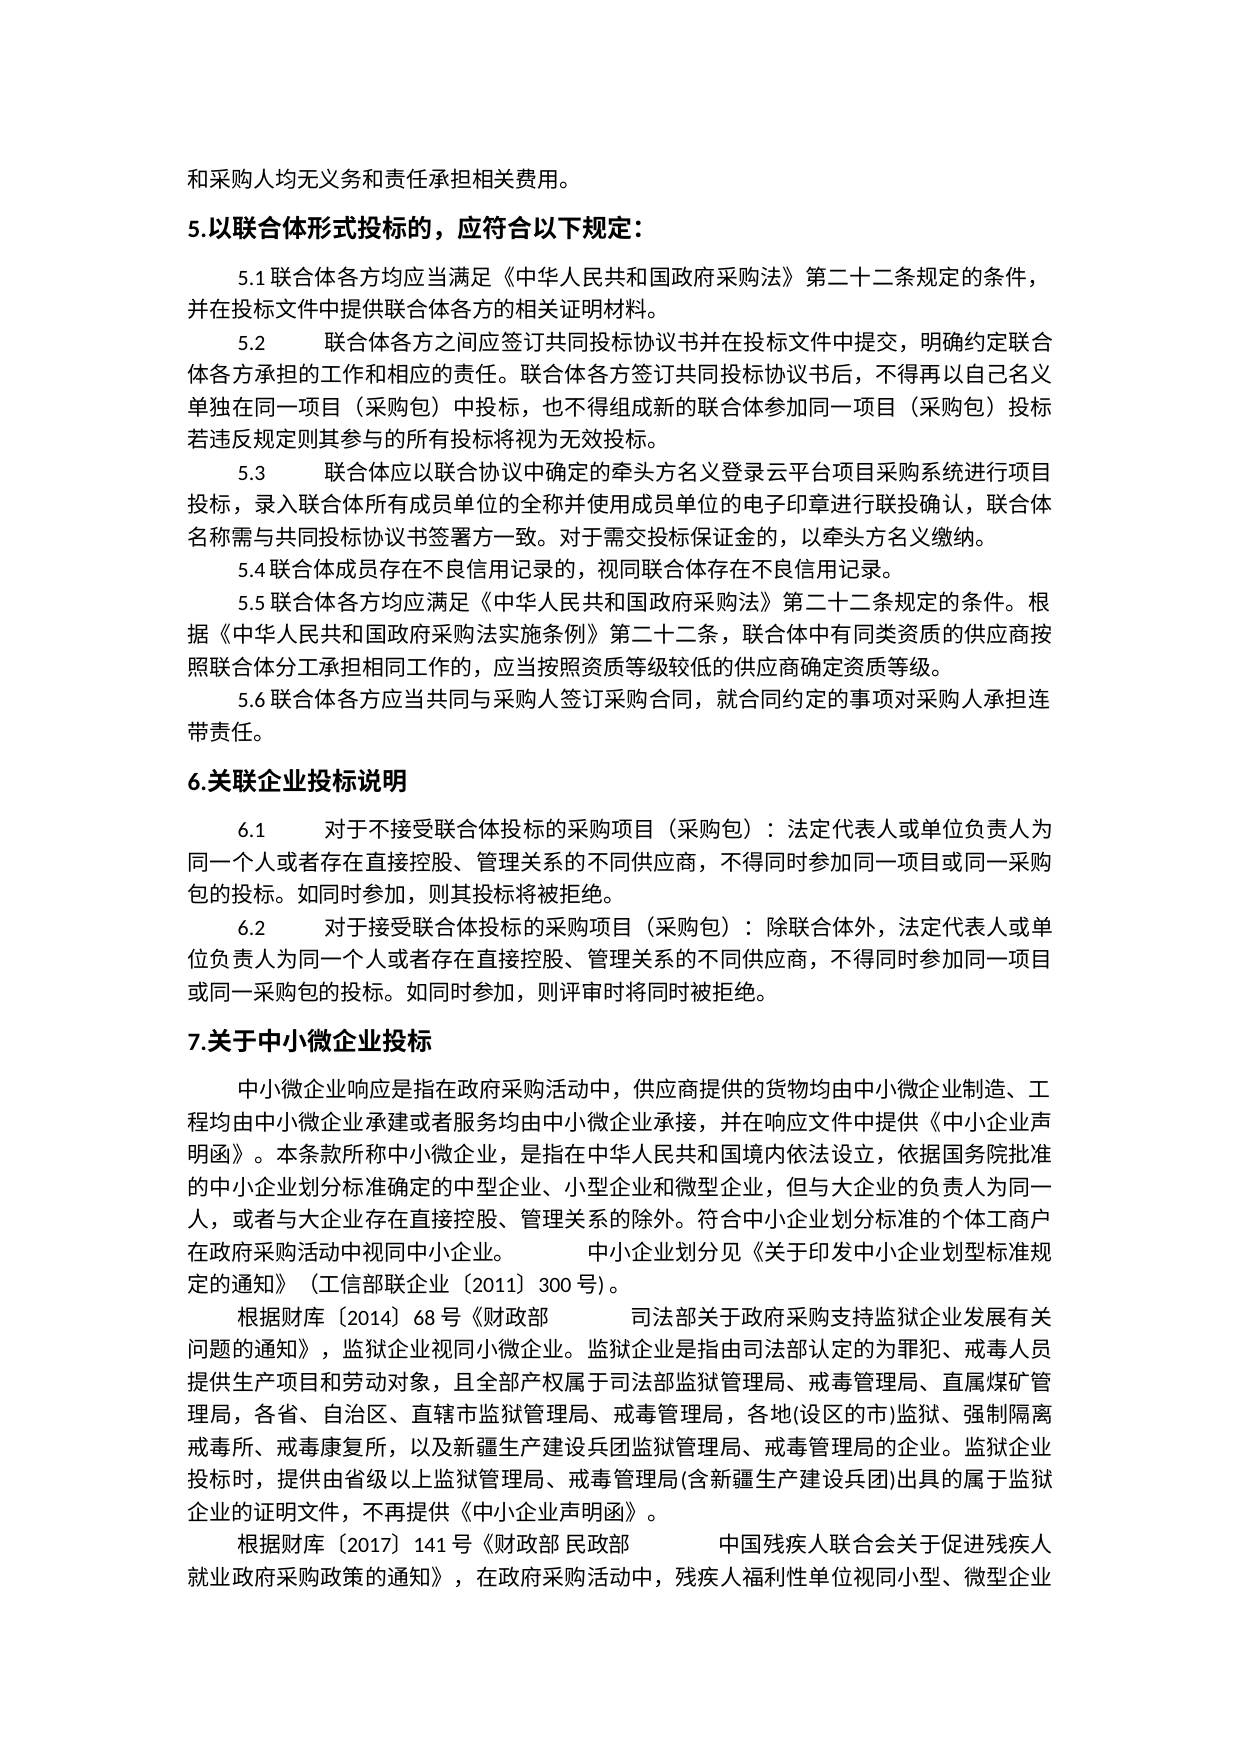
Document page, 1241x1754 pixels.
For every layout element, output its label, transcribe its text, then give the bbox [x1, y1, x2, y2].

text 5.以联合体形式投标的，应符合以下规定： [187, 194, 1053, 259]
text 中小微企业响应是指在政府采购活动中，供应商提供的货物均由中小微企业制造、工程均由中小微企业承建或者服务均由中小微企业承接，并在响应文件中提供《中小企业声明函》。本条款所称中小微企业，是指在中华人民共和国境内依法设立，依据国务院批准的中小企业划分标准确定的中型企业、小型企业和微型企业，但与大企业的负责人为同一人，或者与大企业存在直接控股、管理关系的除外。符合中小企业划分标准的个体工商户，在政府采购活动中视同中小企业。 中小企业划分见《关于印发中小企业划型标准规定的通知》（工信部联企业〔2011〕300号) 。 [187, 1072, 1053, 1299]
text 5.4联合体成员存在不良信用记录的，视同联合体存在不良信用记录。 [187, 552, 1053, 584]
text 5.1联合体各方均应当满足《中华人民共和国政府采购法》第二十二条规定的条件，并在投标文件中提供联合体各方的相关证明材料。 [187, 259, 1053, 324]
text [187, 1527, 1053, 1592]
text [187, 162, 1053, 194]
text 6.2 对于接受联合体投标的采购项目（采购包）：除联合体外，法定代表人或单位负责人为同一个人或者存在直接控股、管理关系的不同供应商，不得同时参加同一项目或同一采购包的投标。如同时参加，则评审时将同时被拒绝。 [187, 909, 1053, 1007]
text 6.关联企业投标说明 [187, 747, 1053, 812]
text 根据财库〔2014〕68号《财政部 司法部关于政府采购支持监狱企业发展有关问题的通知》，监狱企业视同小微企业。监狱企业是指由司法部认定的为罪犯、戒毒人员提供生产项目和劳动对象，且全部产权属于司法部监狱管理局、戒毒管理局、直属煤矿管理局，各省、自治区、直辖市监狱管理局、戒毒管理局，各地(设区的市)监狱、强制隔离戒毒所、戒毒康复所，以及新疆生产建设兵团监狱管理局、戒毒管理局的企业。监狱企业投标时，提供由省级以上监狱管理局、戒毒管理局(含新疆生产建设兵团)出具的属于监狱企业的证明文件，不再提供《中小企业声明函》。 [187, 1299, 1053, 1527]
text 5.6联合体各方应当共同与采购人签订采购合同，就合同约定的事项对采购人承担连带责任。 [187, 682, 1053, 747]
text 7.关于中小微企业投标 [187, 1007, 1053, 1072]
text 5.3 联合体应以联合协议中确定的牵头方名义登录云平台项目采购系统进行项目投标，录入联合体所有成员单位的全称并使用成员单位的电子印章进行联投确认，联合体名称需与共同投标协议书签署方一致。对于需交投标保证金的，以牵头方名义缴纳。 [187, 454, 1053, 552]
text 5.5联合体各方均应满足《中华人民共和国政府采购法》第二十二条规定的条件。根据《中华人民共和国政府采购法实施条例》第二十二条，联合体中有同类资质的供应商按照联合体分工承担相同工作的，应当按照资质等级较低的供应商确定资质等级。 [187, 584, 1053, 682]
text 6.1 对于不接受联合体投标的采购项目（采购包）：法定代表人或单位负责人为同一个人或者存在直接控股、管理关系的不同供应商，不得同时参加同一项目或同一采购包的投标。如同时参加，则其投标将被拒绝。 [187, 812, 1053, 909]
text 5.2 联合体各方之间应签订共同投标协议书并在投标文件中提交，明确约定联合体各方承担的工作和相应的责任。联合体各方签订共同投标协议书后，不得再以自己名义单独在同一项目（采购包）中投标，也不得组成新的联合体参加同一项目（采购包）投标，若违反规定则其参与的所有投标将视为无效投标。 [187, 324, 1053, 454]
